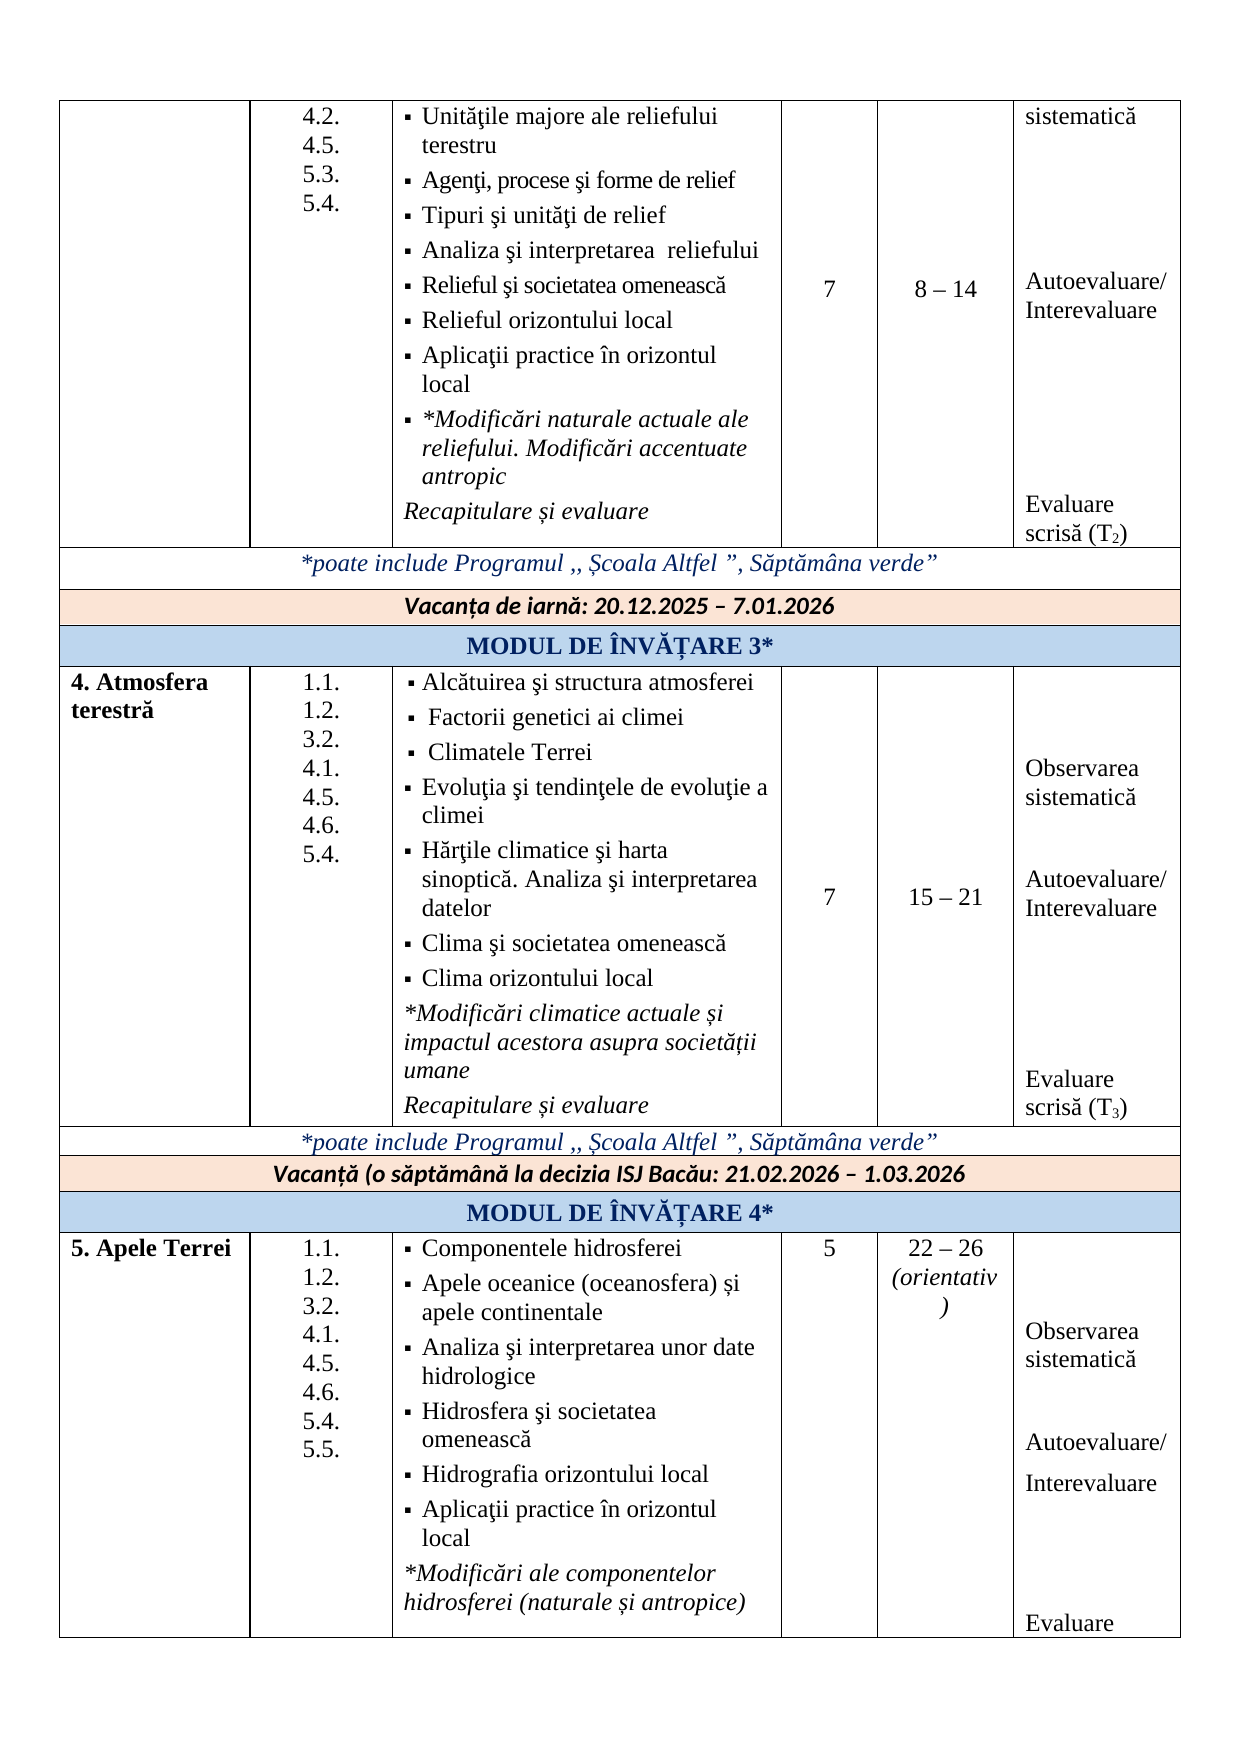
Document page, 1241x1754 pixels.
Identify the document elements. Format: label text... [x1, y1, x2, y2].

table_cell 5 [782, 1233, 877, 1637]
table_cell 8 – 14 [878, 101, 1013, 547]
table_cell 5. Apele Terrei [60, 1233, 249, 1637]
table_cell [393, 101, 781, 547]
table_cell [878, 1233, 1013, 1637]
table_cell 7 [782, 101, 877, 547]
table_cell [60, 101, 249, 547]
table_cell MODUL DE ÎNVĂȚARE 4* [60, 1192, 1180, 1232]
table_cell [1014, 101, 1180, 547]
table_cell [251, 101, 392, 547]
table_cell Observarea sistematică Autoevaluare/ Interevaluare Evaluare scrisă (T3) [1014, 667, 1180, 1126]
table_cell 7 [782, 667, 877, 1126]
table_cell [251, 1233, 392, 1637]
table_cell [393, 1233, 781, 1637]
table_cell *poate include Programul ,, Școala Altfel ”, Săptămâna verde” [60, 1127, 1180, 1155]
table_cell *poate include Programul ,, Școala Altfel ”, Săptămâna verde” [60, 548, 1180, 589]
table_cell MODUL DE ÎNVĂȚARE 3* [60, 626, 1180, 666]
table_cell 1.1. 1.2. 3.2. 4.1. 4.5. 4.6. 5.4. [251, 667, 392, 1126]
table_cell Vacanța de iarnă: 20.12.2025 – 7.01.2026 [60, 590, 1180, 624]
table_cell 4. Atmosfera terestră [60, 667, 249, 1126]
table_cell 15 – 21 [878, 667, 1013, 1126]
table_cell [1014, 1233, 1180, 1637]
table_cell Alcătuirea şi structura atmosferei Factorii genetici ai climei Climatele Terrei Evoluţia şi tendinţele de evoluţie a climei Hărţile climatice şi harta sinoptică. Analiza şi interpretarea datelor Clima şi societatea omenească Clima orizontului local *Modificări climatice actuale și impactul acestora asupra societății umane Recapitulare și evaluare [393, 667, 781, 1126]
table_cell Vacanță (o săptămână la decizia ISJ Bacău: 21.02.2026 – 1.03.2026 [60, 1156, 1180, 1191]
